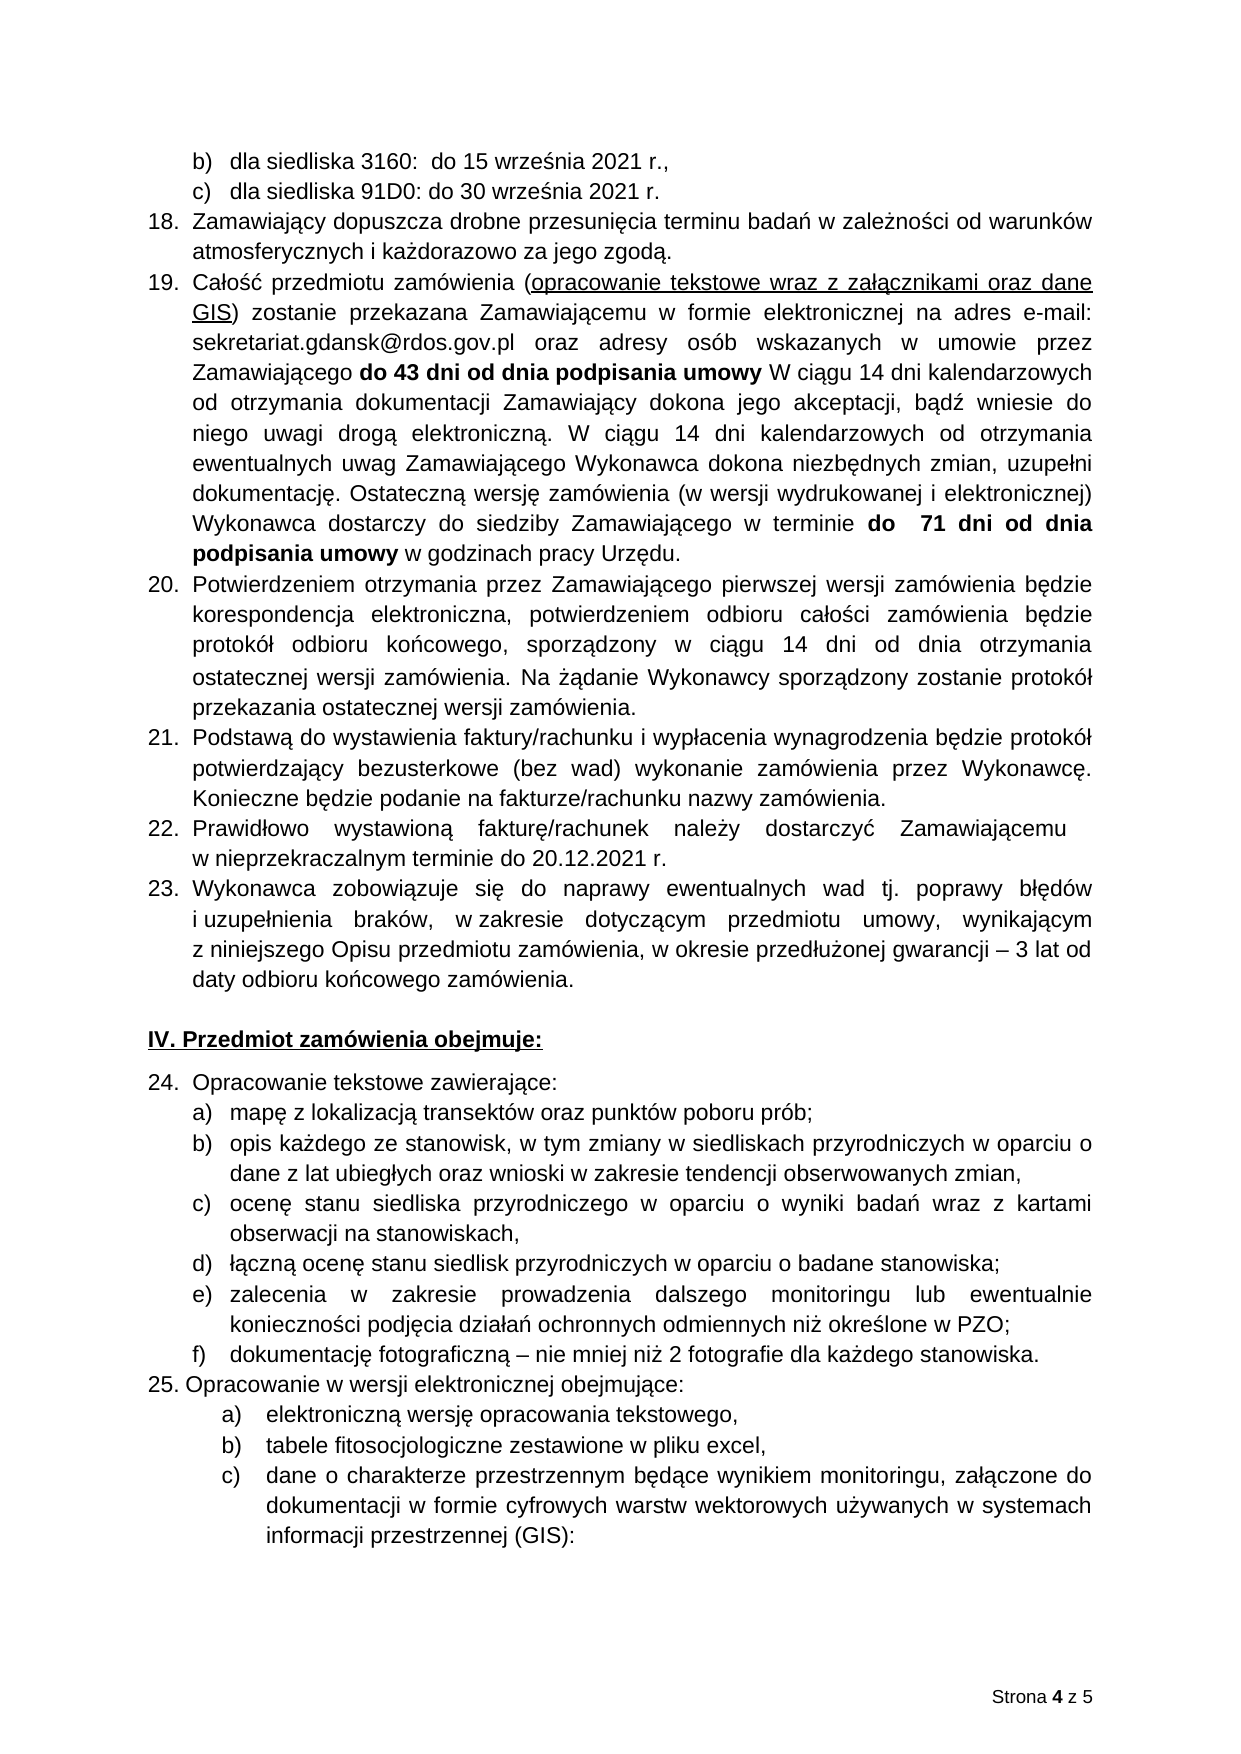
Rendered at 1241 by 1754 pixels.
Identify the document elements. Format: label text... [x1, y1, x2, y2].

text Opracowanie tekstowe zawierające: [148, 1069, 1093, 1096]
text Podstawą do wystawienia faktury/rachunku i wypłacenia wynagrodzenia będzie protokół potwierdzający bezusterkowe (bez wad) wykonanie zamówienia przez Wykonawcę. Konieczne będzie podanie na fakturze/rachunku nazwy zamówienia. [148, 724, 1093, 811]
list tabele fitosocjologiczne zestawione w pliku excel, [221, 1432, 1093, 1458]
text Wykonawca zobowiązuje się do naprawy ewentualnych wad tj. poprawy błędów i uzupełnienia braków, w zakresie dotyczącym przedmiotu umowy, wynikającym z niniejszego Opisu przedmiotu zamówienia, w okresie przedłużonej gwarancji – 3 lat od daty odbioru końcowego zamówienia. [148, 875, 1093, 992]
list mapę z lokalizacją transektów oraz punktów poboru prób; [192, 1099, 1093, 1126]
text Prawidłowo wystawioną fakturę/rachunek należy dostarczyć Zamawiającemu w nieprzekraczalnym terminie do 20.12.2021 r. [148, 815, 1093, 872]
list IV. Przedmiot zamówienia obejmuje: [148, 1026, 1093, 1053]
list Opracowanie w wersji elektronicznej obejmujące: [148, 1371, 1093, 1398]
list dane o charakterze przestrzennym będące wynikiem monitoringu, załączone do dokumentacji w formie cyfrowych warstw wektorowych używanych w systemach informacji przestrzennej (GIS): [221, 1462, 1093, 1549]
text Całość przedmiotu zamówienia (opracowanie tekstowe wraz z załącznikami oraz dane GIS) zostanie przekazana Zamawiającemu w formie elektronicznej na adres e-mail: sekretariat.gdansk@rdos.gov.pl oraz adresy osób wskazanych w umowie przez Zamawiającego do 43 dni od dnia podpisania umowy W ciągu 14 dni kalendarzowych od otrzymania dokumentacji Zamawiający dokona jego akceptacji, bądź wniesie do niego uwagi drogą elektroniczną. W ciągu 14 dni kalendarzowych od otrzymania ewentualnych uwag Zamawiającego Wykonawca dokona niezbędnych zmian, uzupełni dokumentację. Ostateczną wersję zamówienia (w wersji wydrukowanej i elektronicznej) Wykonawca dostarczy do siedziby Zamawiającego w terminie do 71 dni od dnia podpisania umowy w godzinach pracy Urzędu. [148, 268, 1093, 567]
list opis każdego ze stanowisk, w tym zmiany w siedliskach przyrodniczych w oparciu o dane z lat ubiegłych oraz wnioski w zakresie tendencji obserwowanych zmian, [192, 1129, 1093, 1186]
list ocenę stanu siedliska przyrodniczego w oparciu o wyniki badań wraz z kartami obserwacji na stanowiskach, [192, 1190, 1093, 1247]
list dla siedliska 3160: do 15 września 2021 r., [192, 148, 1093, 174]
text Zamawiający dopuszcza drobne przesunięcia terminu badań w zależności od warunków atmosferycznych i każdorazowo za jego zgodą. [148, 208, 1093, 264]
list elektroniczną wersję opracowania tekstowego, [221, 1401, 1093, 1428]
list zalecenia w zakresie prowadzenia dalszego monitoringu lub ewentualnie konieczności podjęcia działań ochronnych odmiennych niż określone w PZO; [192, 1281, 1093, 1337]
text Potwierdzeniem otrzymania przez Zamawiającego pierwszej wersji zamówienia będzie korespondencja elektroniczna, potwierdzeniem odbioru całości zamówienia będzie protokół odbioru końcowego, sporządzony w ciągu 14 dni od dnia otrzymania ostatecznej wersji zamówienia. Na żądanie Wykonawcy sporządzony zostanie protokół przekazania ostatecznej wersji zamówienia. [148, 571, 1093, 721]
list dla siedliska 91D0: do 30 września 2021 r. [192, 178, 1093, 204]
list dokumentację fotograficzną – nie mniej niż 2 fotografie dla każdego stanowiska. [192, 1341, 1093, 1367]
list łączną ocenę stanu siedlisk przyrodniczych w oparciu o badane stanowiska; [192, 1250, 1093, 1277]
